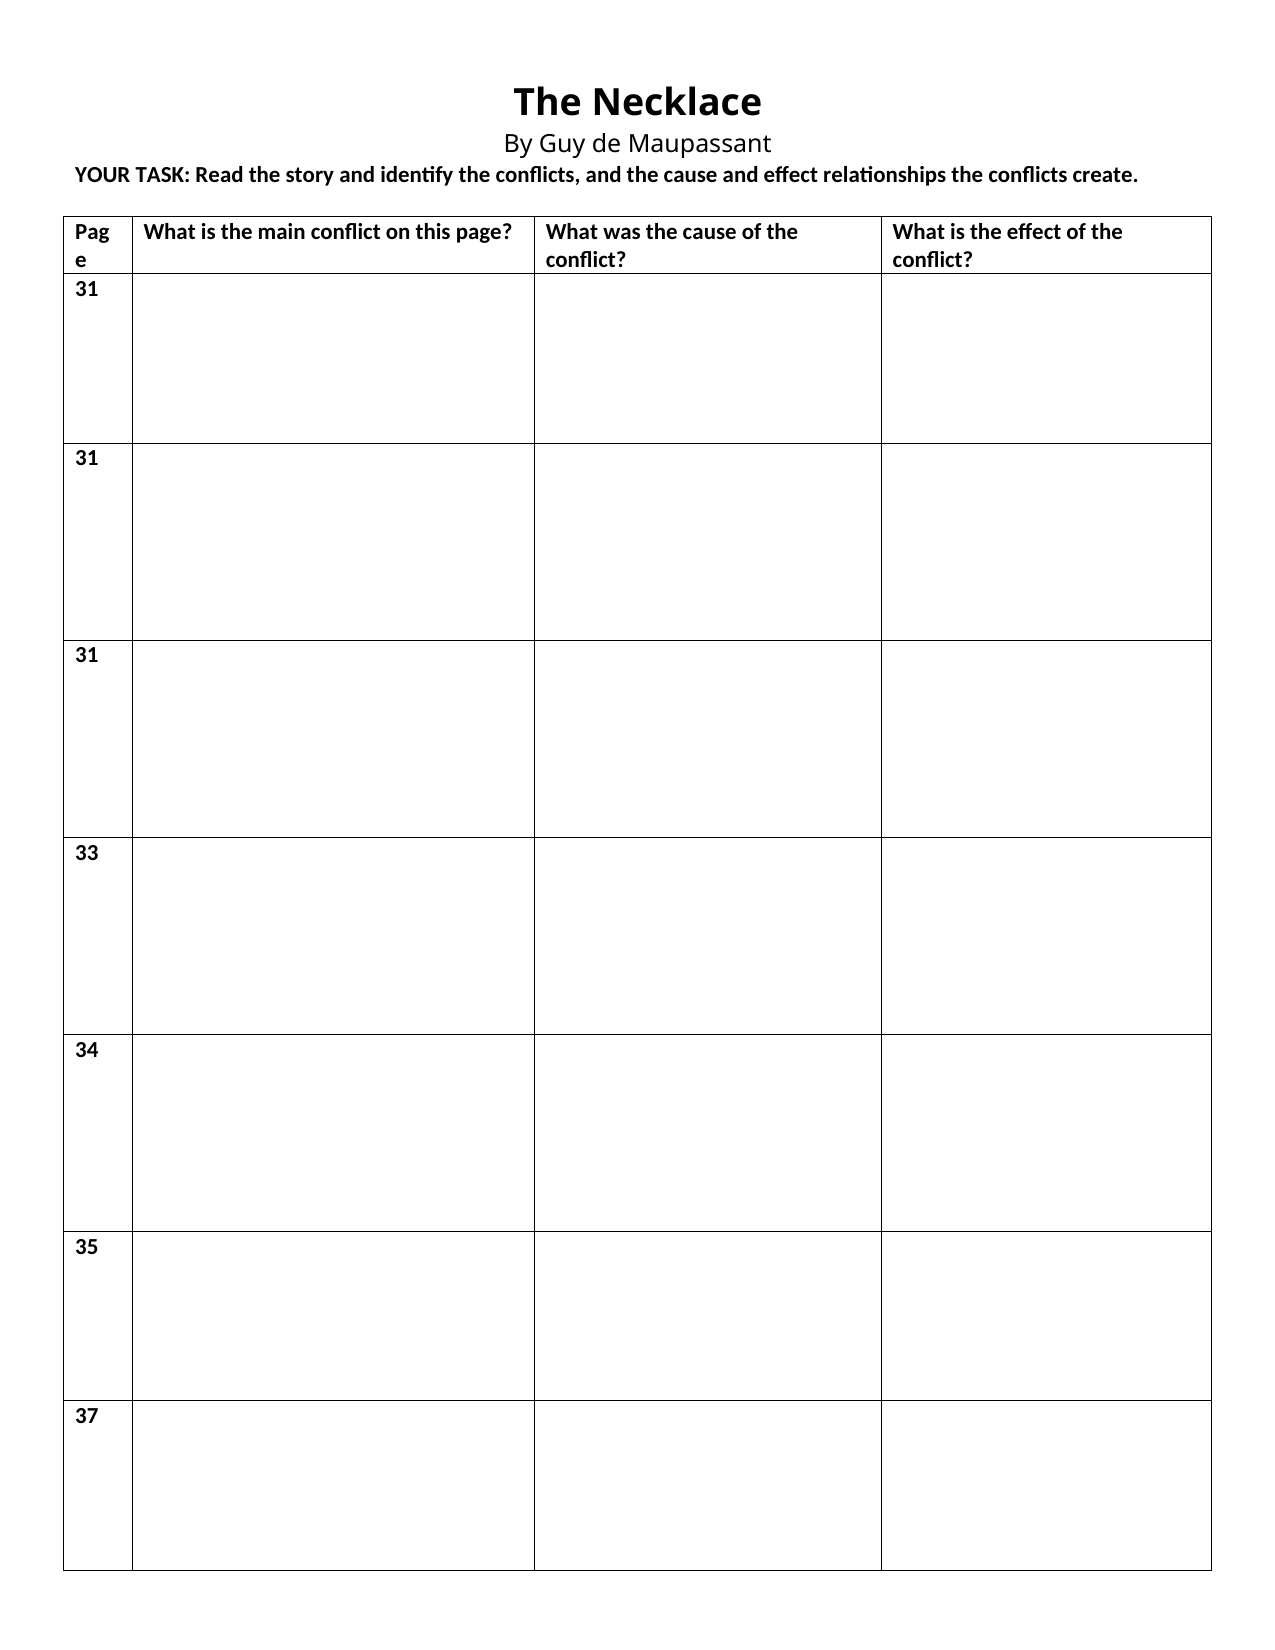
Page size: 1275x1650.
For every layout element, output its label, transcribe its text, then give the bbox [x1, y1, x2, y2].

table_cell [882, 274, 1211, 442]
table_cell 31 [64, 274, 132, 442]
table_cell [882, 1035, 1211, 1231]
table_cell [535, 444, 881, 639]
table_header What is the effect of the conflict? [882, 217, 1211, 273]
table_cell [133, 444, 534, 639]
table_cell [535, 641, 881, 837]
table_cell [133, 1232, 534, 1400]
table_cell [133, 1401, 534, 1569]
table_cell 31 [64, 641, 132, 837]
table_cell [535, 1232, 881, 1400]
table_cell [535, 1401, 881, 1569]
table_cell 37 [64, 1401, 132, 1569]
table_cell 35 [64, 1232, 132, 1400]
table_header Page [64, 217, 132, 273]
text The Necklace [75, 75, 1200, 126]
text By Guy de Maupassant [75, 126, 1200, 160]
table_cell [882, 641, 1211, 837]
table_cell [882, 838, 1211, 1034]
table_cell 34 [64, 1035, 132, 1231]
table_cell [133, 1035, 534, 1231]
table_cell [882, 1232, 1211, 1400]
table_header What was the cause of the conflict? [535, 217, 881, 273]
table_cell [133, 274, 534, 442]
table_cell [535, 838, 881, 1034]
table_cell [882, 444, 1211, 639]
table_cell 33 [64, 838, 132, 1034]
table_cell [133, 641, 534, 837]
table_cell 31 [64, 444, 132, 639]
table_cell [535, 274, 881, 442]
text YOUR TASK: Read the story and identify the conflicts, and the cause and effect relationships the conflicts create. [75, 160, 1200, 188]
table_header What is the main conflict on this page? [133, 217, 534, 273]
table_cell [535, 1035, 881, 1231]
table_cell [133, 838, 534, 1034]
table_cell [882, 1401, 1211, 1569]
